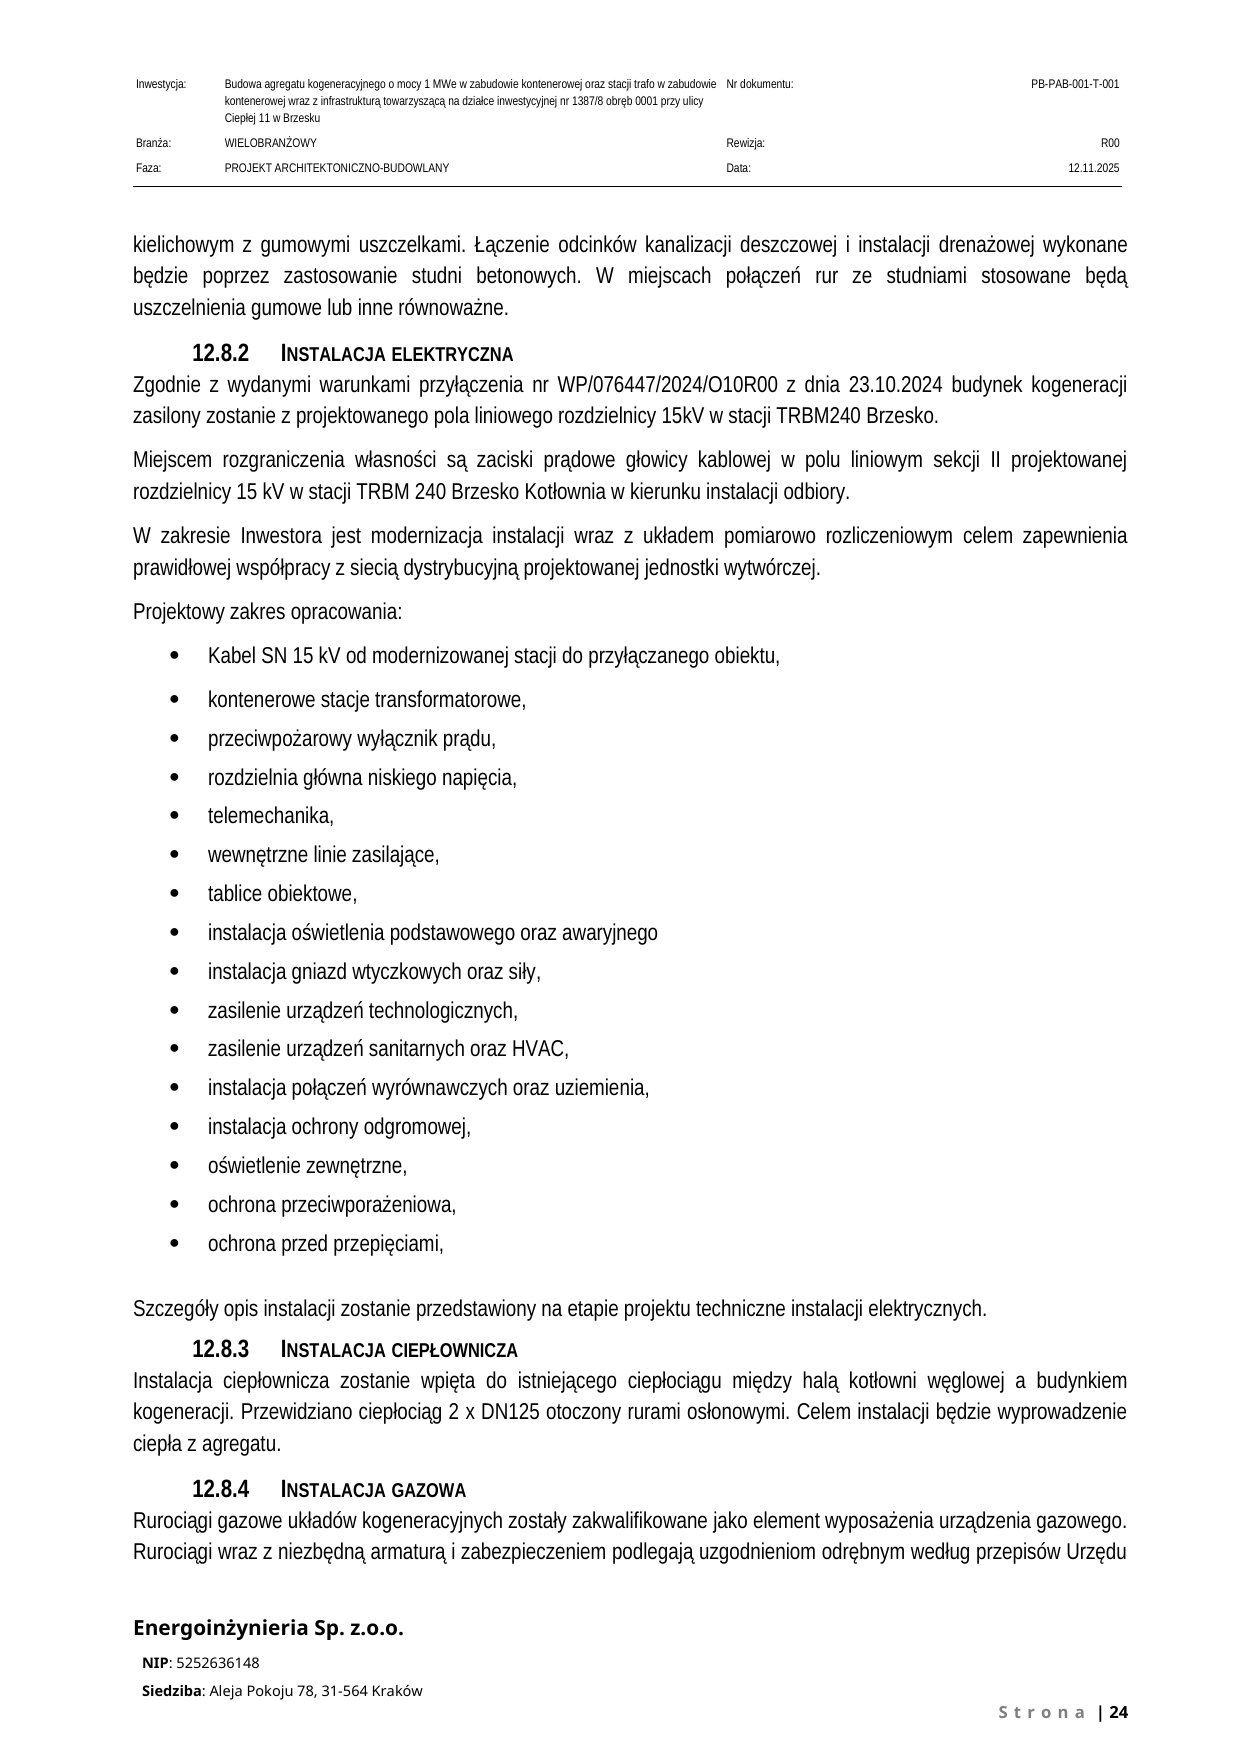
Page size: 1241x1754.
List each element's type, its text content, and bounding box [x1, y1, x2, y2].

text Zgodnie z wydanymi warunkami przyłączenia nr WP/076447/2024/O10R00 z dnia 23.10.2024 budynek kogeneracji zasilony zostanie z projektowanego pola liniowego rozdzielnicy 15kV w stacji TRBM240 Brzesko. [133, 371, 1128, 429]
list przeciwpożarowy wyłącznik prądu, [170, 724, 1128, 751]
list tablice obiektowe, [170, 880, 1128, 906]
text Szczegóły opis instalacji zostanie przedstawiony na etapie projektu techniczne instalacji elektrycznych. [133, 1295, 1128, 1321]
text Instalacja ciepłownicza zostanie wpięta do istniejącego ciepłociągu między halą kotłowni węglowej a budynkiem kogeneracji. Przewidziano ciepłociąg 2 x DN125 otoczony rurami osłonowymi. Celem instalacji będzie wyprowadzenie ciepła z agregatu. [133, 1367, 1128, 1456]
subtitle Instalacja elektryczna [192, 338, 1128, 366]
list instalacja ochrony odgromowej, [170, 1113, 1128, 1139]
list ochrona przeciwporażeniowa, [170, 1191, 1128, 1217]
list zasilenie urządzeń sanitarnych oraz HVAC, [170, 1035, 1128, 1062]
subtitle Instalacja ciepłownicza [192, 1334, 1128, 1362]
list zasilenie urządzeń technologicznych, [170, 997, 1128, 1023]
list Kabel SN 15 kV od modernizowanej stacji do przyłączanego obiektu, [170, 642, 1128, 668]
list instalacja połączeń wyrównawczych oraz uziemienia, [170, 1074, 1128, 1101]
list wewnętrzne linie zasilające, [170, 841, 1128, 867]
list instalacja gniazd wtyczkowych oraz siły, [170, 958, 1128, 984]
list kontenerowe stacje transformatorowe, [170, 686, 1128, 712]
subtitle Instalacja gazowa [192, 1474, 1128, 1502]
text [133, 1507, 1128, 1565]
text Miejscem rozgraniczenia własności są zaciski prądowe głowicy kablowej w polu liniowym sekcji II projektowanej rozdzielnicy 15 kV w stacji TRBM 240 Brzesko Kotłownia w kierunku instalacji odbiory. [133, 446, 1128, 504]
text Projektowy zakres opracowania: [133, 598, 1128, 624]
list rozdzielnia główna niskiego napięcia, [170, 763, 1128, 790]
list instalacja oświetlenia podstawowego oraz awaryjnego [170, 919, 1128, 945]
list telemechanika, [170, 802, 1128, 829]
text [133, 231, 1128, 320]
list oświetlenie zewnętrzne, [170, 1152, 1128, 1178]
list ochrona przed przepięciami, [170, 1230, 1128, 1256]
text W zakresie Inwestora jest modernizacja instalacji wraz z układem pomiarowo rozliczeniowym celem zapewnienia prawidłowej współpracy z siecią dystrybucyjną projektowanej jednostki wytwórczej. [133, 522, 1128, 580]
